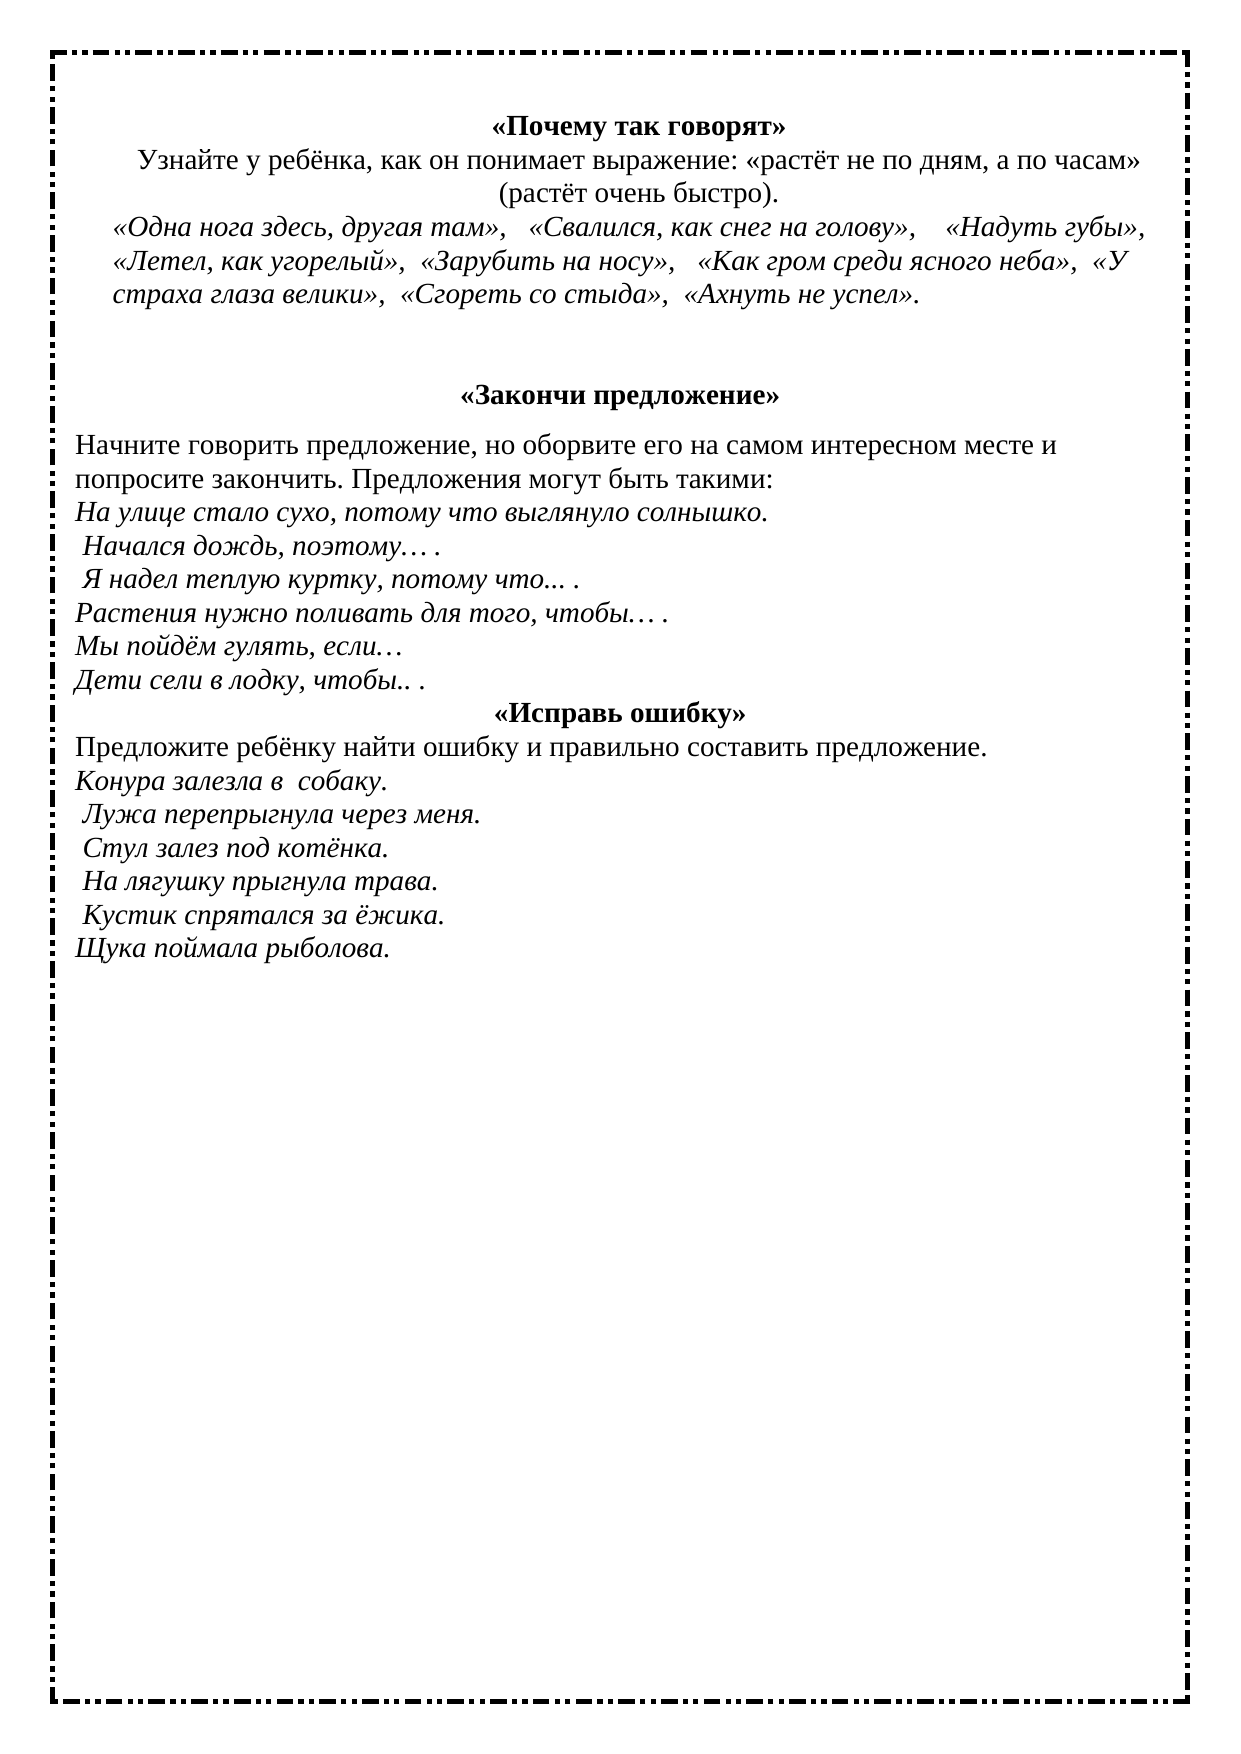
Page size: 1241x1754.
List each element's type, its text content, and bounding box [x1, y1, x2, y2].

text Лужа перепрыгнула через меня. [75, 796, 1165, 830]
text Конура залезла в собаку. [75, 763, 1165, 796]
text На лягушку прыгнула трава. [75, 863, 1165, 897]
text «Почему так говорят» [112, 108, 1165, 142]
text Начните говорить предложение, но оборвите его на самом интересном месте и попросите закончить. Предложения могут быть такими: [75, 427, 1165, 494]
text Щука поймала рыболова. [75, 930, 1165, 964]
text «Закончи предложение» [75, 377, 1165, 410]
text На улице стало сухо, потому что выглянуло солнышко. [75, 494, 1165, 528]
text Растения нужно поливать для того, чтобы… . [75, 595, 1165, 628]
text Узнайте у ребёнка, как он понимает выражение: «растёт не по дням, а по часам» (растёт очень быстро). [112, 142, 1165, 209]
text Начался дождь, поэтому… . [75, 528, 1165, 561]
text Я надел теплую куртку, потому что... . [75, 561, 1165, 595]
text «Одна нога здесь, другая там», «Свалился, как снег на голову», «Надуть губы», «Летел, как угорелый», «Зарубить на носу», «Как гром среди ясного неба», «У страха глаза велики», «Сгореть со стыда», «Ахнуть не успел». [112, 209, 1165, 310]
text Стул залез под котёнка. [75, 830, 1165, 863]
text Дети сели в лодку, чтобы.. . [75, 662, 1165, 696]
text Мы пойдём гулять, если… [75, 628, 1165, 662]
text Кустик спрятался за ёжика. [75, 897, 1165, 930]
text Предложите ребёнку найти ошибку и правильно составить предложение. [75, 729, 1165, 763]
text «Исправь ошибку» [75, 696, 1165, 729]
